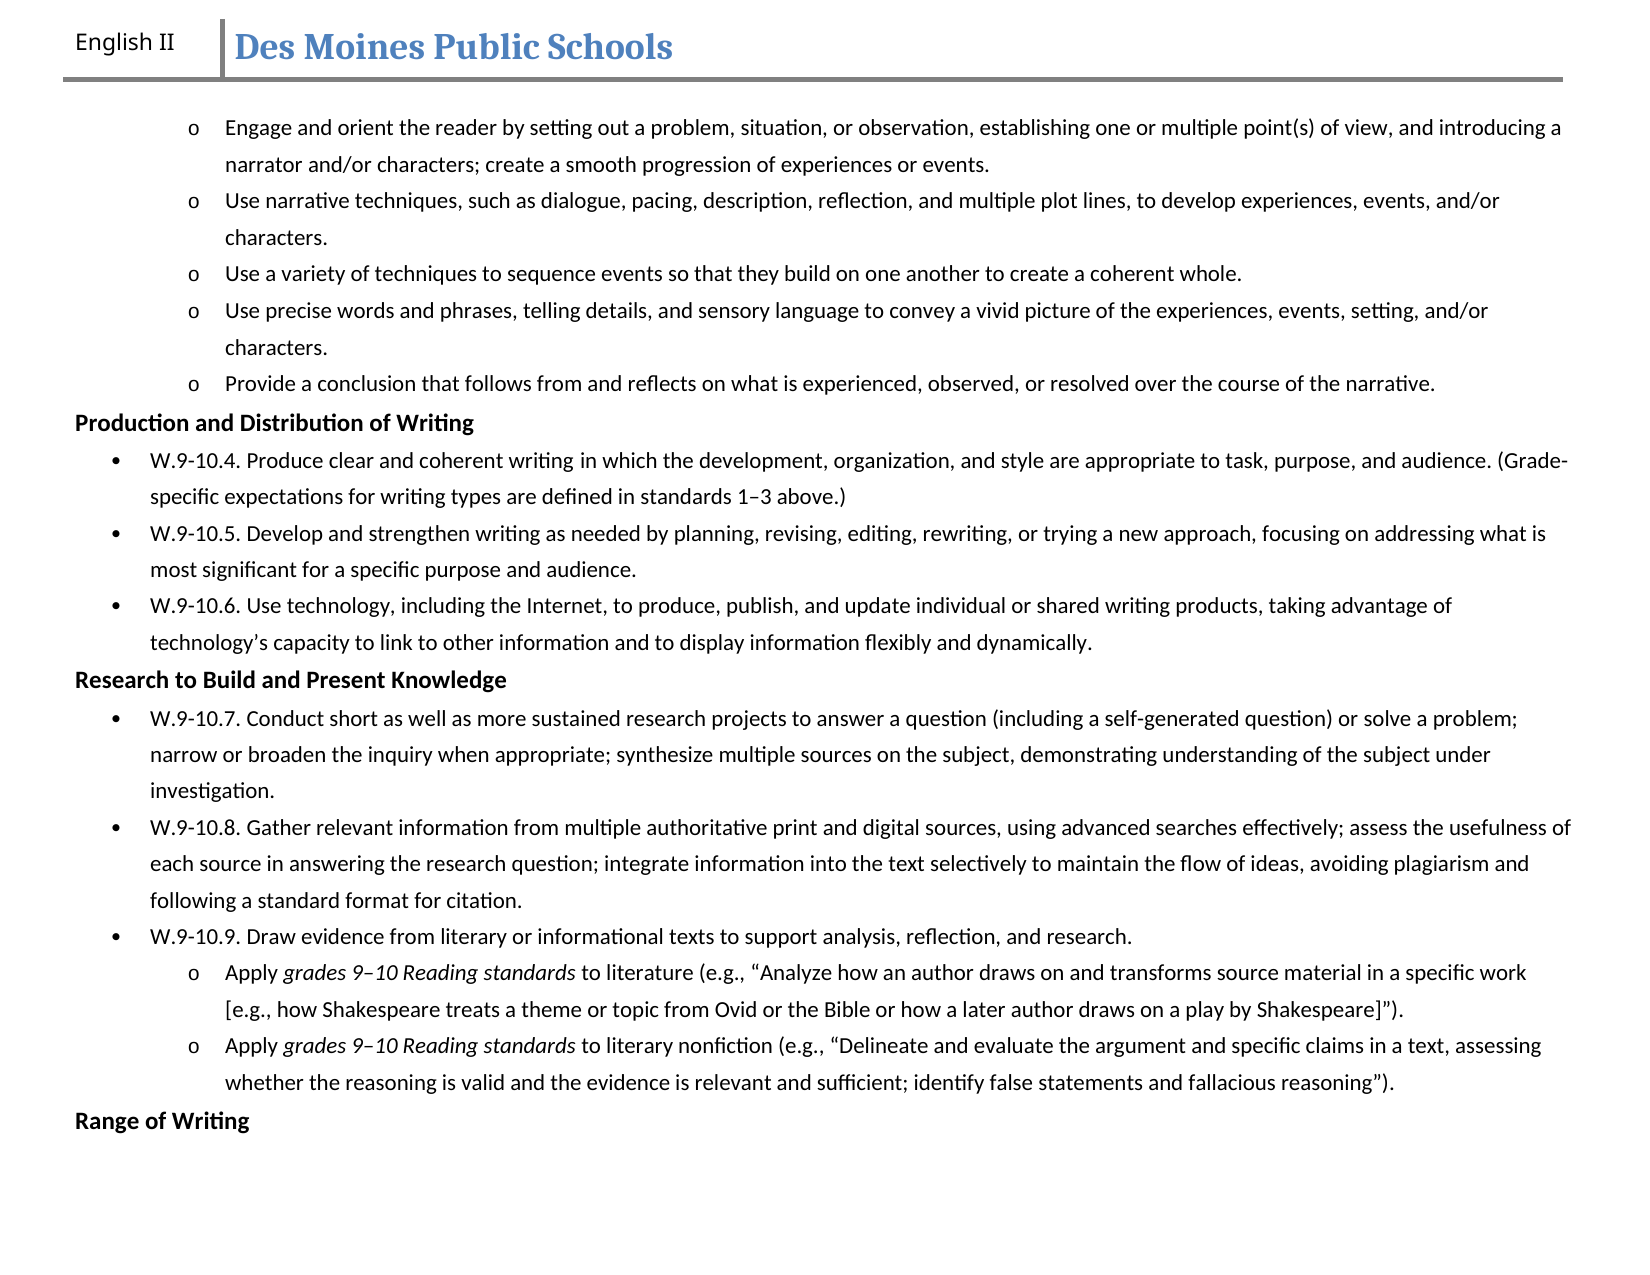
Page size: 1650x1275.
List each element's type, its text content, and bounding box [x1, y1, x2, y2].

list Use a variety of techniques to sequence events so that they build on one another to create a coherent whole. [187, 259, 1575, 288]
list Use precise words and phrases, telling details, and sensory language to convey a vivid picture of the experiences, events, setting, and/or characters. [187, 296, 1575, 361]
list W.9-10.8. Gather relevant information from multiple authoritative print and digital sources, using advanced searches effectively; assess the usefulness of each source in answering the research question; integrate information into the text selectively to maintain the flow of ideas, avoiding plagiarism and following a standard format for citation. [112, 813, 1575, 914]
list W.9-10.9. Draw evidence from literary or informational texts to support analysis, reflection, and research. [112, 922, 1575, 950]
text Range of Writing [75, 1105, 1575, 1135]
list Apply grades 9–10 Reading standards to literature (e.g., “Analyze how an author draws on and transforms source material in a specific work [e.g., how Shakespeare treats a theme or topic from Ovid or the Bible or how a later author draws on a play by Shakespeare]”). [187, 958, 1575, 1023]
list W.9-10.7. Conduct short as well as more sustained research projects to answer a question (including a self-generated question) or solve a problem; narrow or broaden the inquiry when appropriate; synthesize multiple sources on the subject, demonstrating understanding of the subject under investigation. [112, 704, 1575, 805]
list W.9-10.6. Use technology, including the Internet, to produce, publish, and update individual or shared writing products, taking advantage of technology’s capacity to link to other information and to display information flexibly and dynamically. [112, 592, 1575, 656]
text Research to Build and Present Knowledge [75, 664, 1575, 695]
list Use narrative techniques, such as dialogue, pacing, description, reflection, and multiple plot lines, to develop experiences, events, and/or characters. [187, 186, 1575, 251]
list Apply grades 9–10 Reading standards to literary nonfiction (e.g., “Delineate and evaluate the argument and specific claims in a text, assessing whether the reasoning is valid and the evidence is relevant and sufficient; identify false statements and fallacious reasoning”). [187, 1032, 1575, 1097]
text Production and Distribution of Writing [75, 407, 1575, 437]
list Provide a conclusion that follows from and reflects on what is experienced, observed, or resolved over the course of the narrative. [187, 369, 1575, 398]
list Engage and orient the reader by setting out a problem, situation, or observation, establishing one or multiple point(s) of view, and introducing a narrator and/or characters; create a smooth progression of experiences or events. [187, 113, 1575, 178]
list W.9-10.5. Develop and strengthen writing as needed by planning, revising, editing, rewriting, or trying a new approach, focusing on addressing what is most significant for a specific purpose and audience. [112, 519, 1575, 583]
list W.9-10.4. Produce clear and coherent writing in which the development, organization, and style are appropriate to task, purpose, and audience. (Grade-specific expectations for writing types are defined in standards 1–3 above.) [112, 446, 1575, 511]
